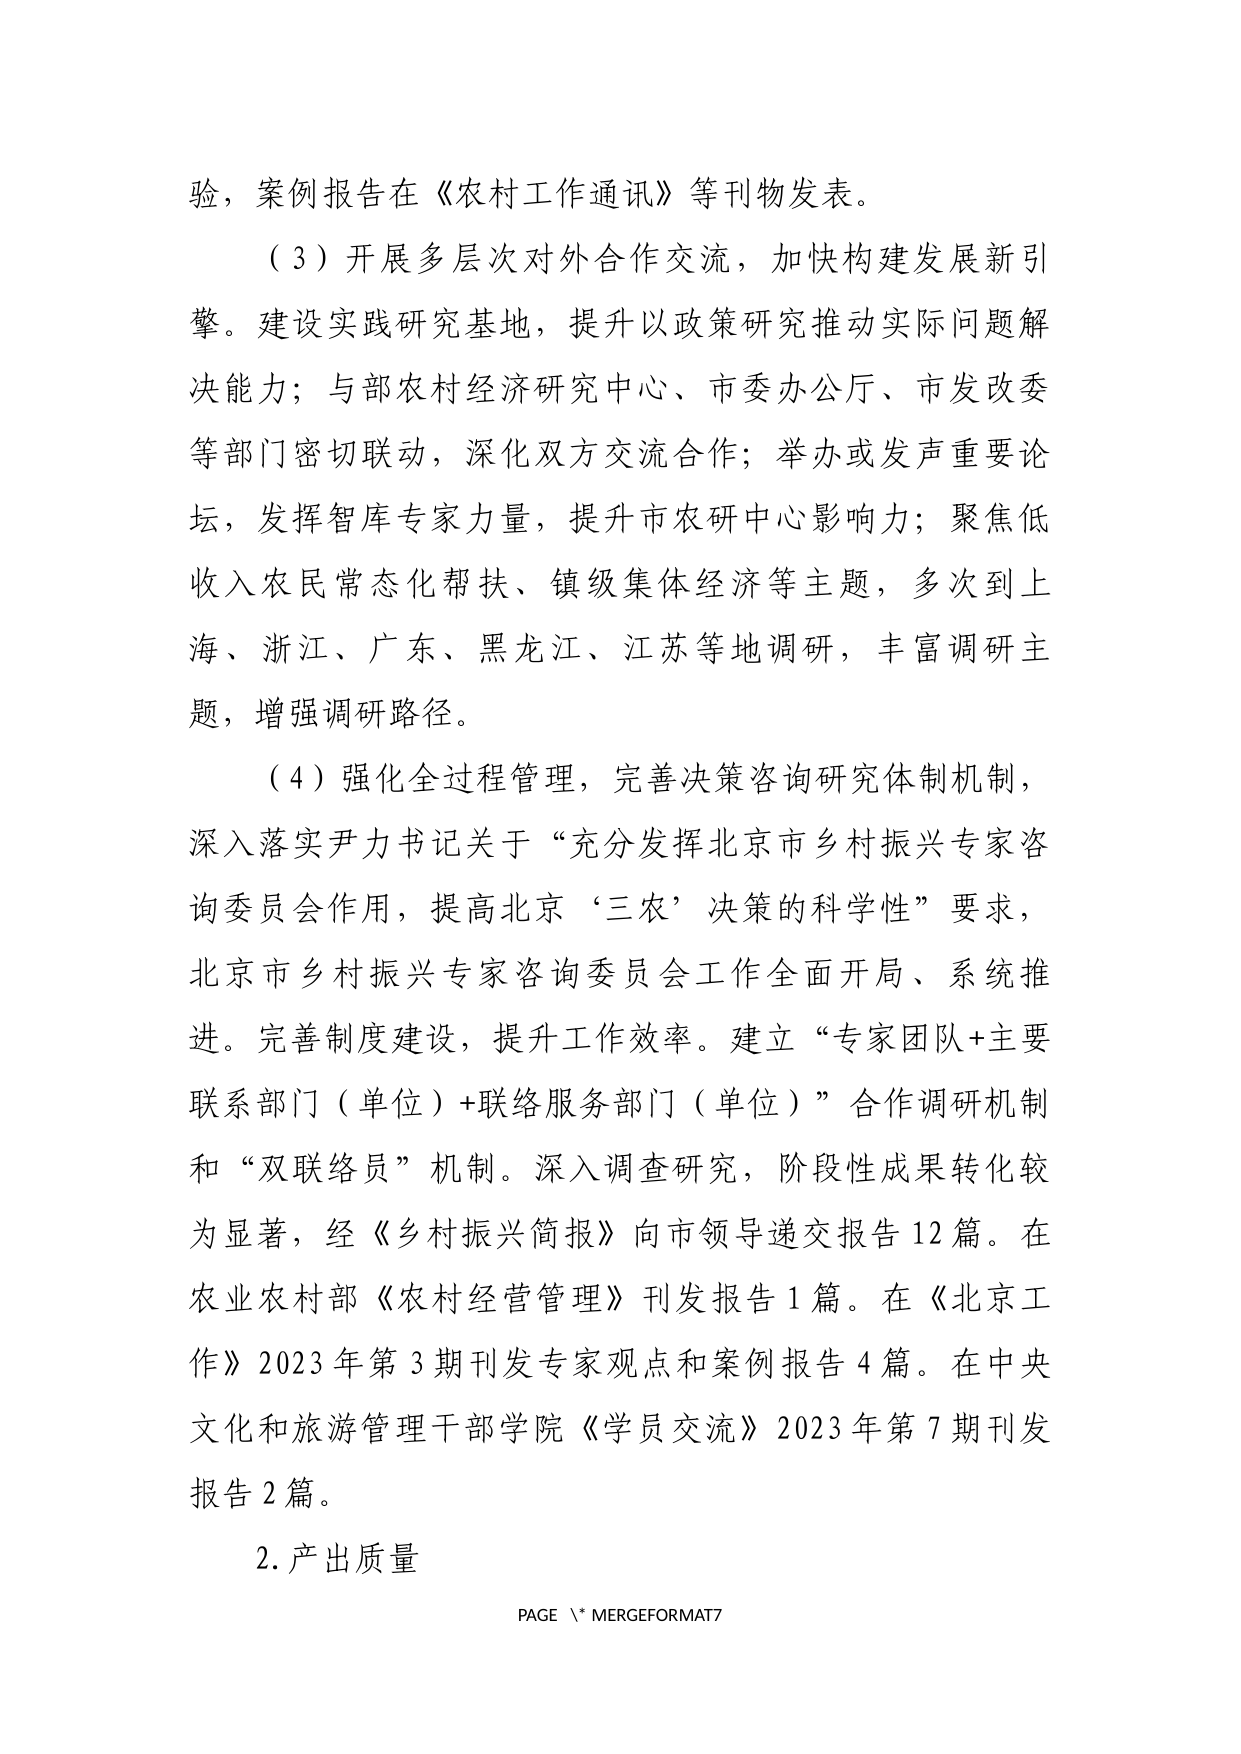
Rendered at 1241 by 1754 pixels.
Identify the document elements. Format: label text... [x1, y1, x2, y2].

text （4）强化全过程管理，完善决策咨询研究体制机制，深入落实尹力书记关于“充分发挥北京市乡村振兴专家咨询委员会作用，提高北京‘三农’决策的科学性”要求，北京市乡村振兴专家咨询委员会工作全面开局、系统推进。完善制度建设，提升工作效率。建立“专家团队+主要联系部门（单位）+联络服务部门（单位）”合作调研机制和“双联络员”机制。深入调查研究，阶段性成果转化较为显著，经《乡村振兴简报》向市领导递交报告12篇。在农业农村部《农村经营管理》刊发报告1篇。在《北京工作》2023年第3期刊发专家观点和案例报告4篇。在中央文化和旅游管理干部学院《学员交流》2023年第7期刊发报告2篇。 [187, 744, 1053, 1524]
text 2.产出质量 [187, 1524, 1053, 1589]
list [187, 159, 1053, 224]
list （3）开展多层次对外合作交流，加快构建发展新引擎。建设实践研究基地，提升以政策研究推动实际问题解决能力；与部农村经济研究中心、市委办公厅、市发改委等部门密切联动，深化双方交流合作；举办或发声重要论坛，发挥智库专家力量，提升市农研中心影响力；聚焦低收入农民常态化帮扶、镇级集体经济等主题，多次到上海、浙江、广东、黑龙江、江苏等地调研，丰富调研主题，增强调研路径。 [187, 224, 1053, 744]
